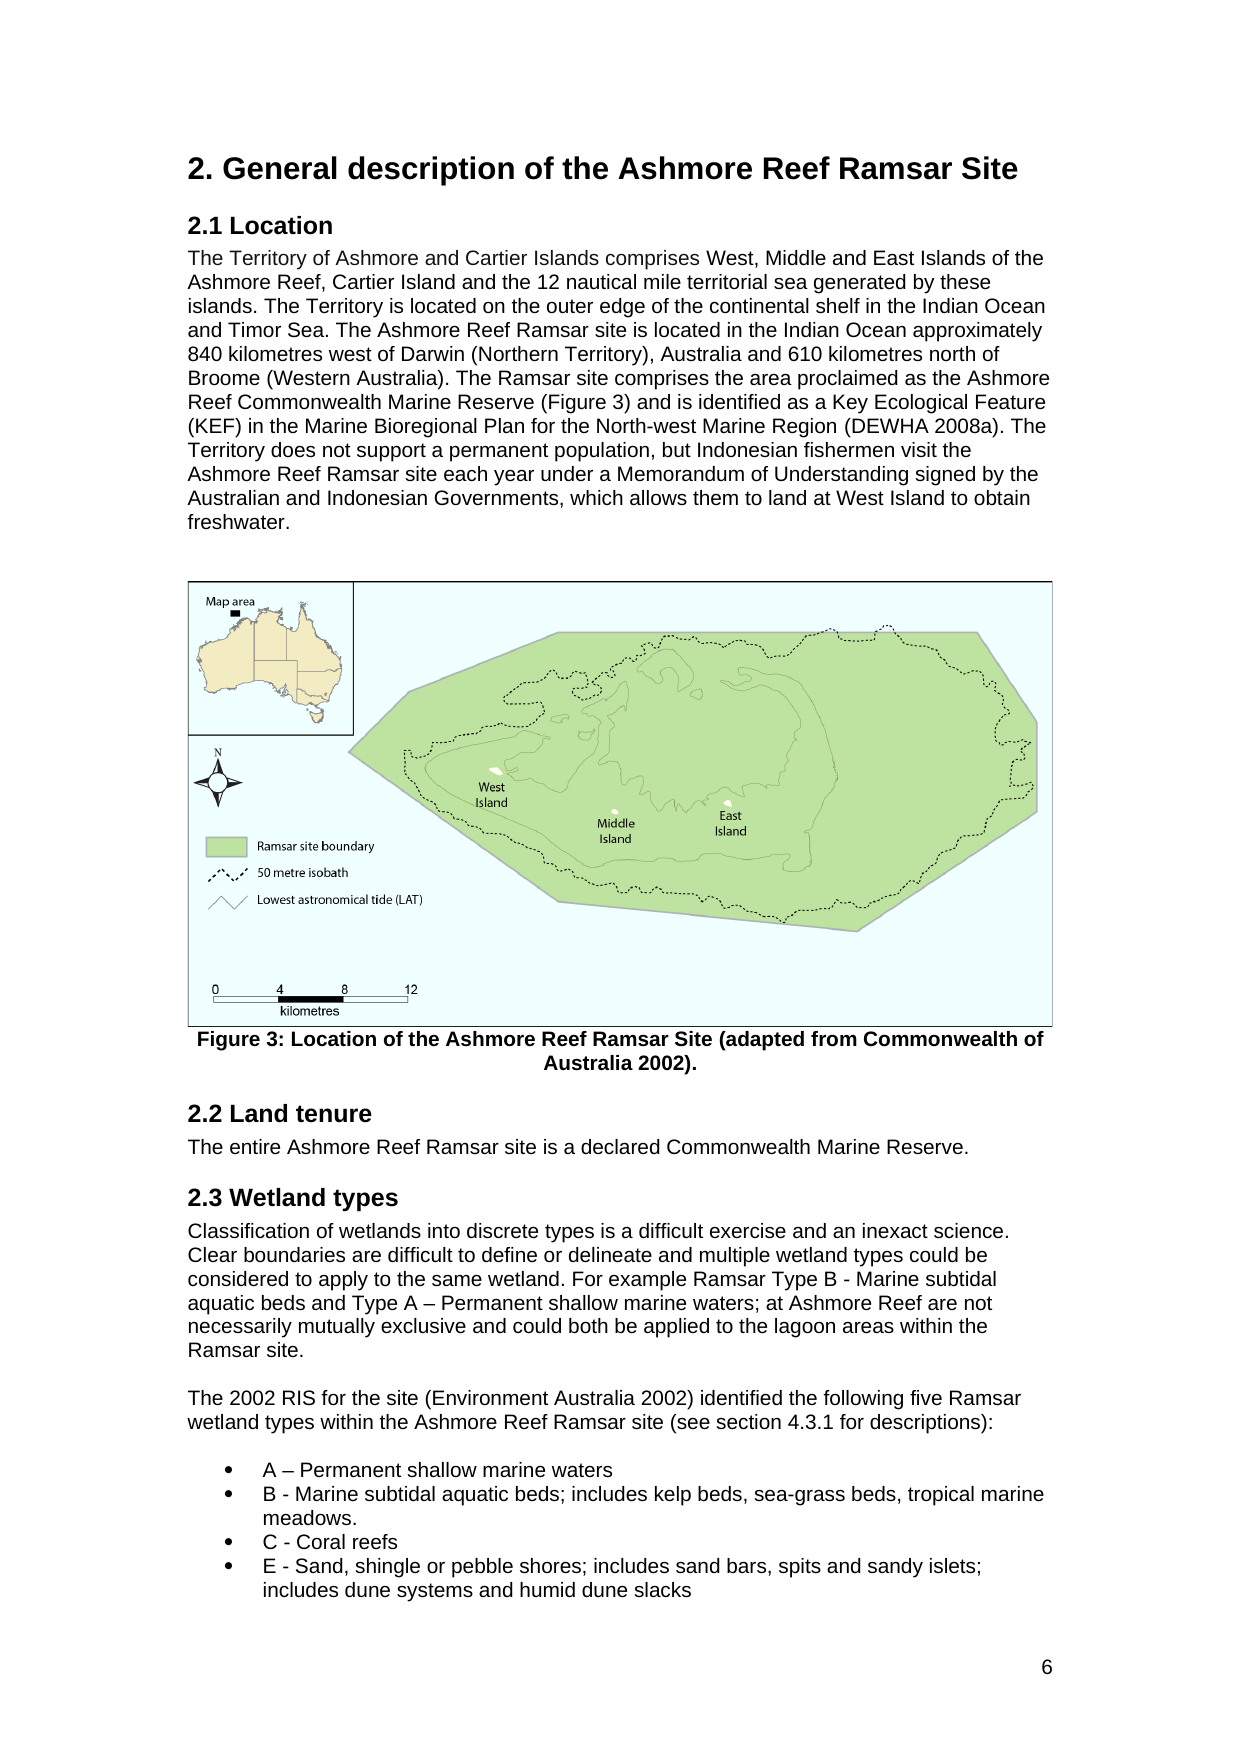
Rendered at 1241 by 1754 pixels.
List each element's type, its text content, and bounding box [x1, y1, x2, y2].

subtitle 2.3 Wetland types [187, 1183, 1053, 1212]
text Figure 3: Location of the Ashmore Reef Ramsar Site (adapted from Commonwealth of Australia 2002). [187, 1027, 1053, 1074]
list E - Sand, shingle or pebble shores; includes sand bars, spits and sandy islets; includes dune systems and humid dune slacks [225, 1554, 1053, 1602]
subtitle 2. General description of the Ashmore Reef Ramsar Site [187, 150, 1053, 186]
subtitle 2.2 Land tenure [187, 1099, 1053, 1128]
text The Territory of Ashmore and Cartier Islands comprises West, Middle and East Islands of the Ashmore Reef, Cartier Island and the 12 nautical mile territorial sea generated by these islands. The Territory is located on the outer edge of the continental shelf in the Indian Ocean and Timor Sea. The Ashmore Reef Ramsar site is located in the Indian Ocean approximately 840 kilometres west of Darwin (Northern Territory), Australia and 610 kilometres north of Broome (Western Australia). The Ramsar site comprises the area proclaimed as the Ashmore Reef Commonwealth Marine Reserve (Figure 3) and is identified as a Key Ecological Feature (KEF) in the Marine Bioregional Plan for the North-west Marine Region (DEWHA 2008a). The Territory does not support a permanent population, but Indonesian fishermen visit the Ashmore Reef Ramsar site each year under a Memorandum of Understanding signed by the Australian and Indonesian Governments, which allows them to land at West Island to obtain freshwater. [187, 246, 1053, 533]
list B - Marine subtidal aquatic beds; includes kelp beds, sea-grass beds, tropical marine meadows. [225, 1482, 1053, 1530]
picture [187, 581, 1053, 1027]
list A – Permanent shallow marine waters [225, 1458, 1053, 1482]
text The 2002 RIS for the site (Environment Australia 2002) identified the following five Ramsar wetland types within the Ashmore Reef Ramsar site (see section 4.3.1 for descriptions): [187, 1386, 1053, 1434]
text The entire Ashmore Reef Ramsar site is a declared Commonwealth Marine Reserve. [187, 1134, 1053, 1158]
subtitle 2.1 Location [187, 211, 1053, 240]
text Classification of wetlands into discrete types is a difficult exercise and an inexact science. Clear boundaries are difficult to define or delineate and multiple wetland types could be considered to apply to the same wetland. For example Ramsar Type B - Marine subtidal aquatic beds and Type A – Permanent shallow marine waters; at Ashmore Reef are not necessarily mutually exclusive and could both be applied to the lagoon areas within the Ramsar site. [187, 1218, 1053, 1362]
list C - Coral reefs [225, 1530, 1053, 1554]
